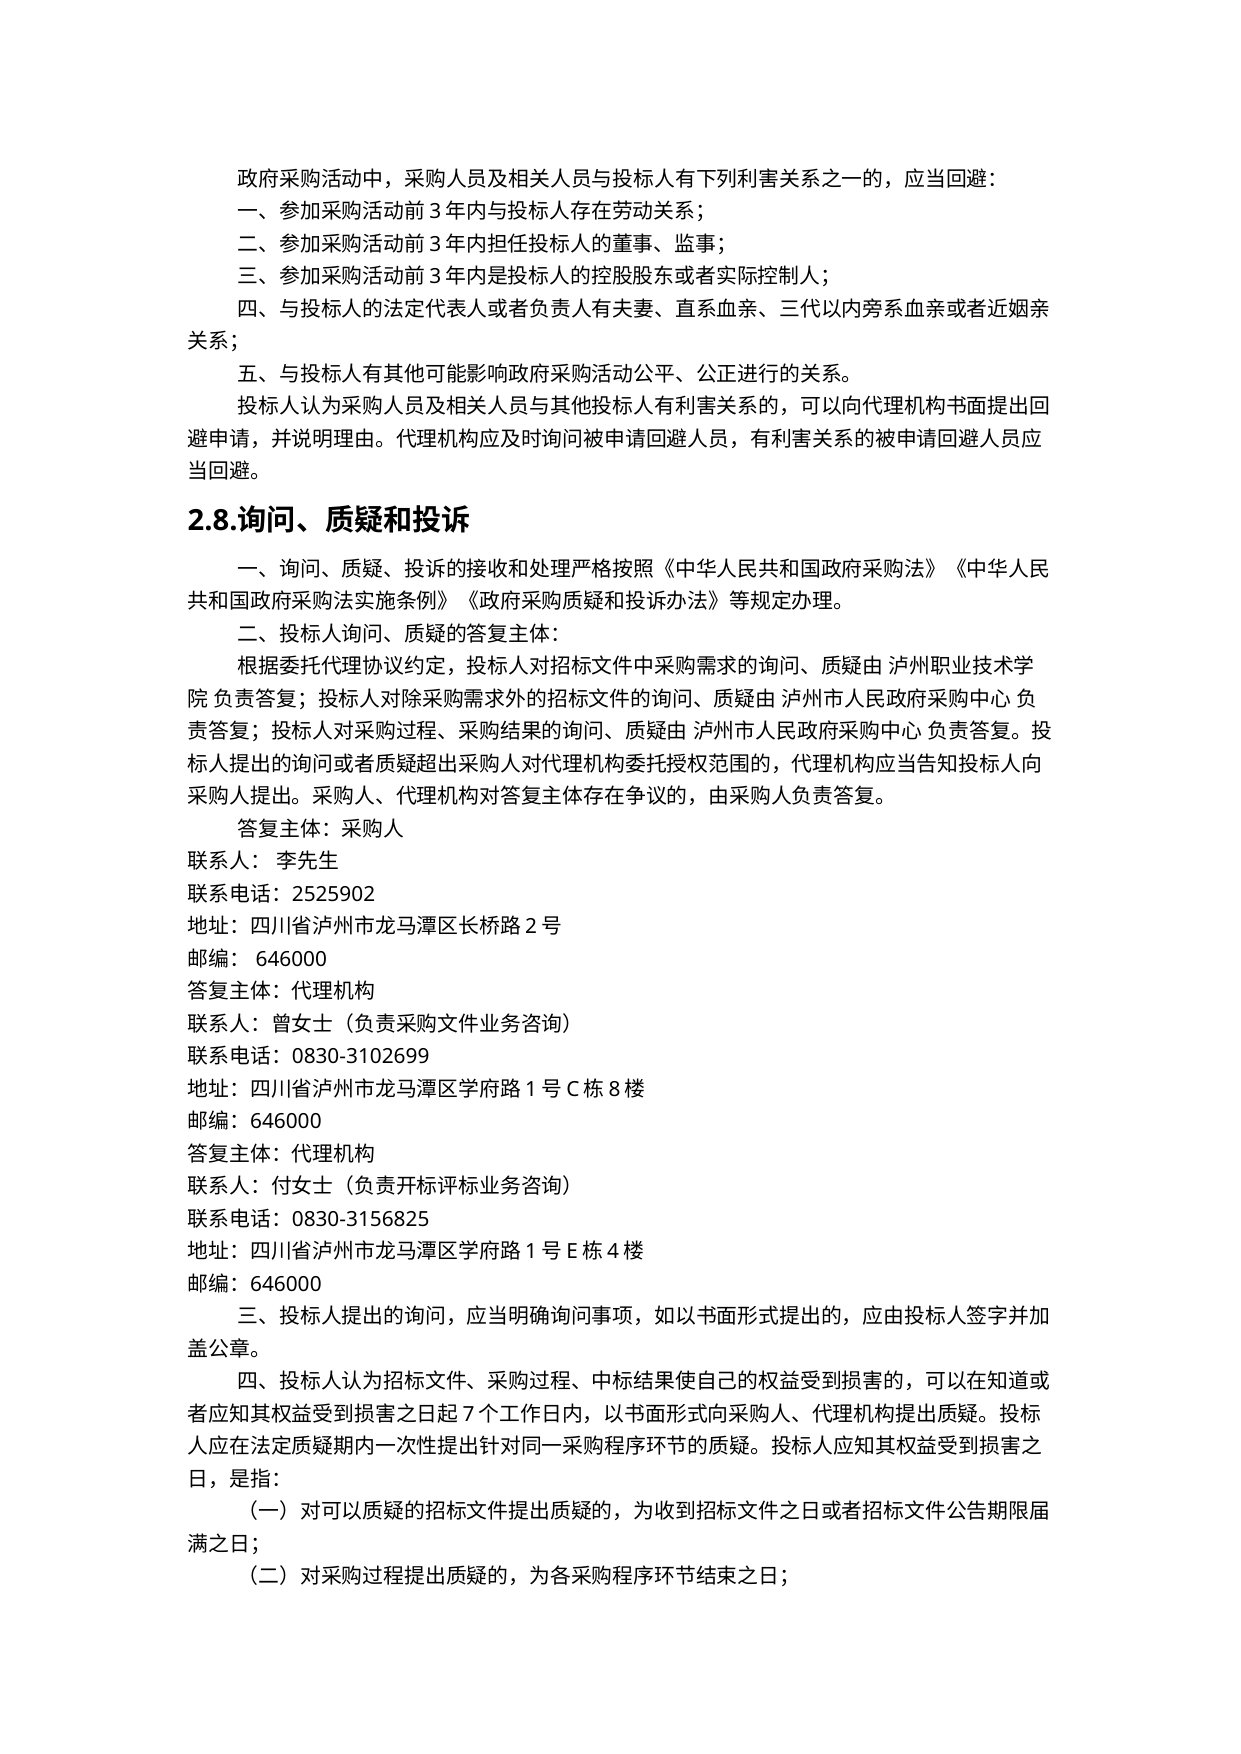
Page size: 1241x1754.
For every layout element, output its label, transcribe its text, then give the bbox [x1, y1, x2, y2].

text 邮编：646000 [187, 1267, 1053, 1299]
text 2.8.询问、质疑和投诉 [187, 487, 1053, 552]
text （一）对可以质疑的招标文件提出质疑的，为收到招标文件之日或者招标文件公告期限届满之日； [187, 1494, 1053, 1559]
text 五、与投标人有其他可能影响政府采购活动公平、公正进行的关系。 [187, 357, 1053, 389]
text 联系电话：2525902 [187, 877, 1053, 909]
text 一、询问、质疑、投诉的接收和处理严格按照《中华人民共和国政府采购法》《中华人民共和国政府采购法实施条例》《政府采购质疑和投诉办法》等规定办理。 [187, 552, 1053, 617]
text 根据委托代理协议约定，投标人对招标文件中采购需求的询问、质疑由 泸州职业技术学院 负责答复；投标人对除采购需求外的招标文件的询问、质疑由 泸州市人民政府采购中心 负责答复；投标人对采购过程、采购结果的询问、质疑由 泸州市人民政府采购中心 负责答复。投标人提出的询问或者质疑超出采购人对代理机构委托授权范围的，代理机构应当告知投标人向采购人提出。采购人、代理机构对答复主体存在争议的，由采购人负责答复。 [187, 649, 1053, 812]
text 二、参加采购活动前3年内担任投标人的董事、监事； [187, 227, 1053, 259]
text 答复主体：采购人 [187, 812, 1053, 844]
text 一、参加采购活动前3年内与投标人存在劳动关系； [187, 194, 1053, 227]
text 联系人：付女士（负责开标评标业务咨询） [187, 1169, 1053, 1202]
text 答复主体：代理机构 [187, 974, 1053, 1007]
text 地址：四川省泸州市龙马潭区学府路1号E栋4楼 [187, 1234, 1053, 1267]
text 四、与投标人的法定代表人或者负责人有夫妻、直系血亲、三代以内旁系血亲或者近姻亲关系； [187, 292, 1053, 357]
text 投标人认为采购人员及相关人员与其他投标人有利害关系的，可以向代理机构书面提出回避申请，并说明理由。代理机构应及时询问被申请回避人员，有利害关系的被申请回避人员应当回避。 [187, 389, 1053, 487]
text 邮编：646000 [187, 1104, 1053, 1137]
text 三、投标人提出的询问，应当明确询问事项，如以书面形式提出的，应由投标人签字并加盖公章。 [187, 1299, 1053, 1364]
text 联系电话：0830-3156825 [187, 1202, 1053, 1234]
text 邮编： 646000 [187, 942, 1053, 974]
text 二、投标人询问、质疑的答复主体： [187, 617, 1053, 649]
text 政府采购活动中，采购人员及相关人员与投标人有下列利害关系之一的，应当回避： [187, 162, 1053, 194]
text 答复主体：代理机构 [187, 1137, 1053, 1169]
text 三、参加采购活动前3年内是投标人的控股股东或者实际控制人； [187, 259, 1053, 292]
text 联系人：曾女士（负责采购文件业务咨询） [187, 1007, 1053, 1039]
text （二）对采购过程提出质疑的，为各采购程序环节结束之日； [187, 1559, 1053, 1592]
text 四、投标人认为招标文件、采购过程、中标结果使自己的权益受到损害的，可以在知道或者应知其权益受到损害之日起7个工作日内，以书面形式向采购人、代理机构提出质疑。投标人应在法定质疑期内一次性提出针对同一采购程序环节的质疑。投标人应知其权益受到损害之日，是指： [187, 1364, 1053, 1494]
text 联系电话：0830-3102699 [187, 1039, 1053, 1072]
text 地址：四川省泸州市龙马潭区学府路1号C栋8楼 [187, 1072, 1053, 1104]
text 联系人： 李先生 [187, 844, 1053, 877]
text 地址：四川省泸州市龙马潭区长桥路2号 [187, 909, 1053, 942]
